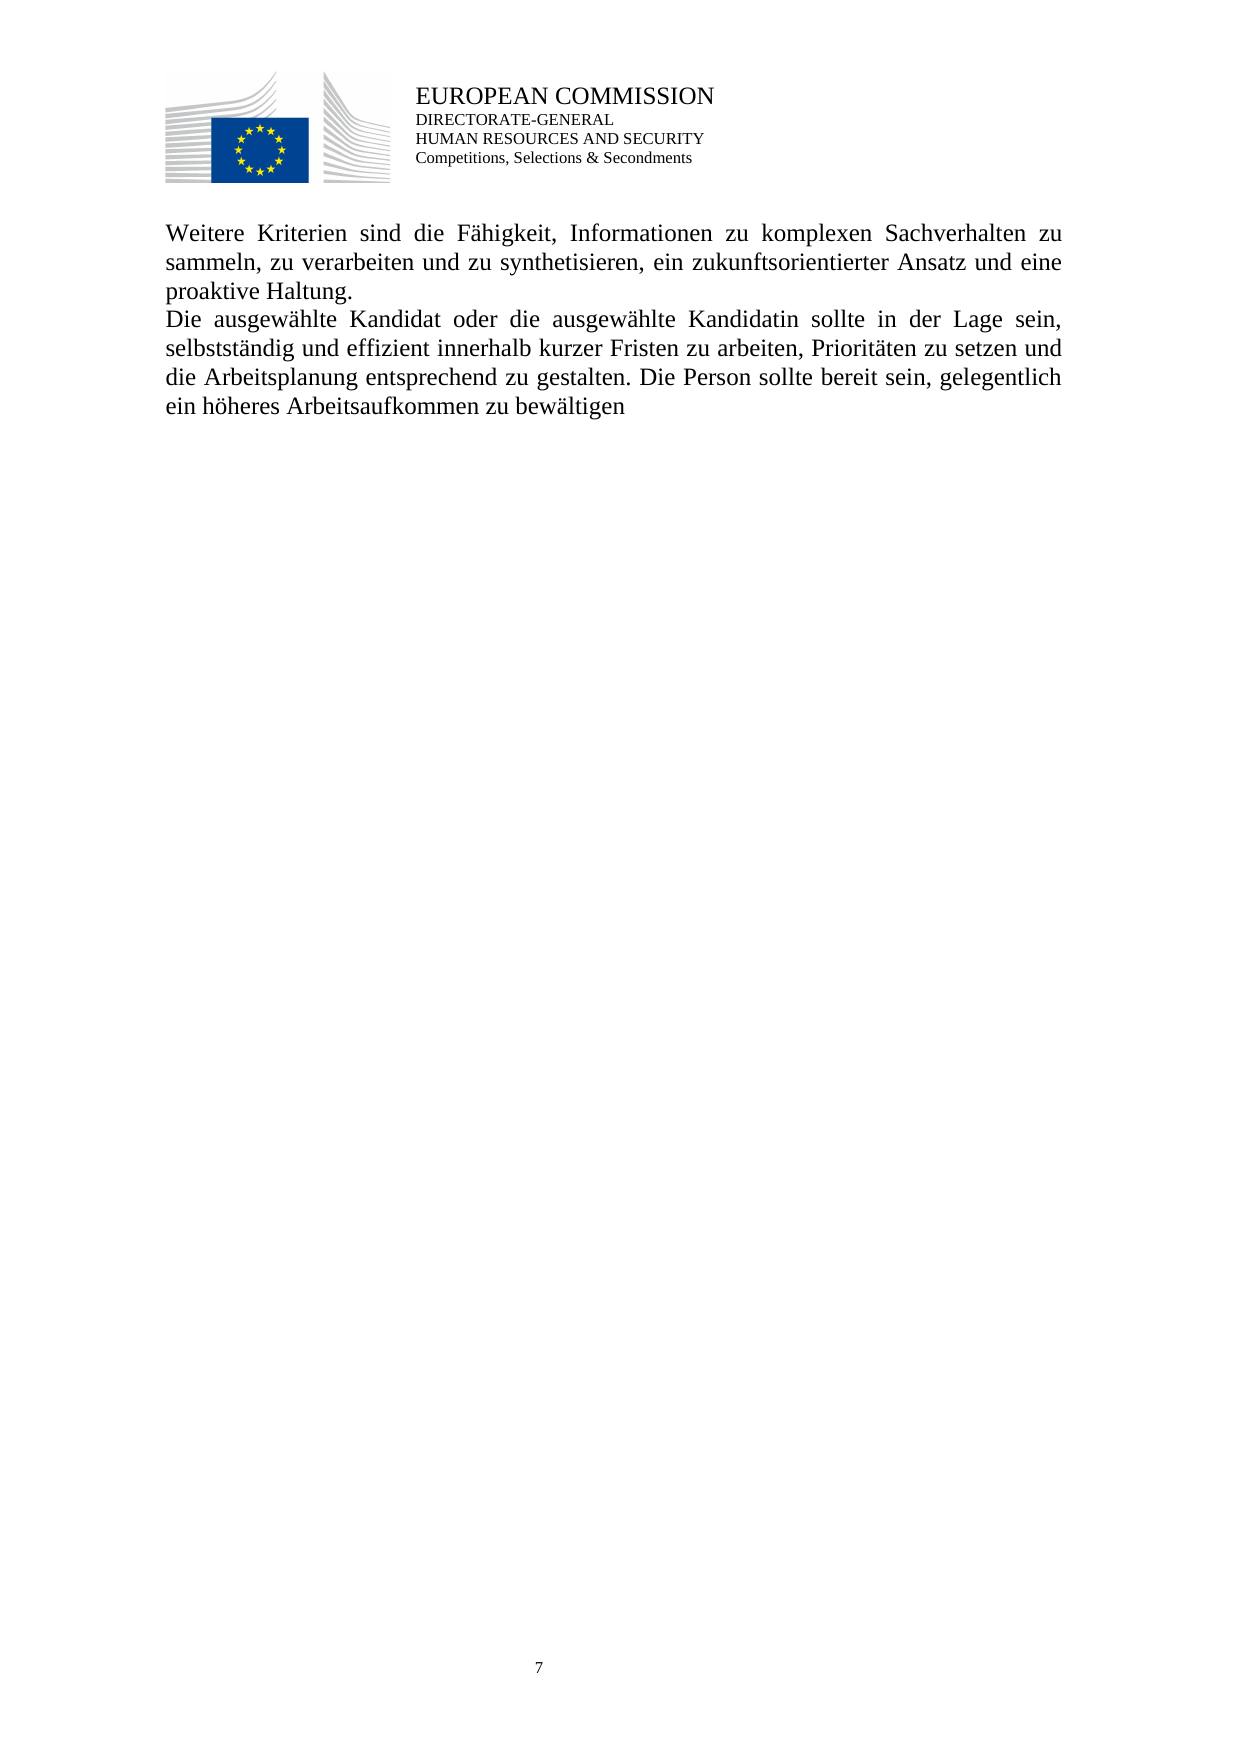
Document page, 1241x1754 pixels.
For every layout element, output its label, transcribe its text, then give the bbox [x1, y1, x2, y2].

text Weitere Kriterien sind die Fähigkeit, Informationen zu komplexen Sachverhalten zu sammeln, zu verarbeiten und zu synthetisieren, ein zukunftsorientierter Ansatz und eine proaktive Haltung. [165, 134, 1063, 304]
text Die ausgewählte Kandidat oder die ausgewählte Kandidatin sollte in der Lage sein, selbstständig und effizient innerhalb kurzer Fristen zu arbeiten, Prioritäten zu setzen und die Arbeitsplanung entsprechend zu gestalten. Die Person sollte bereit sein, gelegentlich ein höheres Arbeitsaufkommen zu bewältigen [165, 304, 1063, 419]
picture [165, 71, 391, 183]
